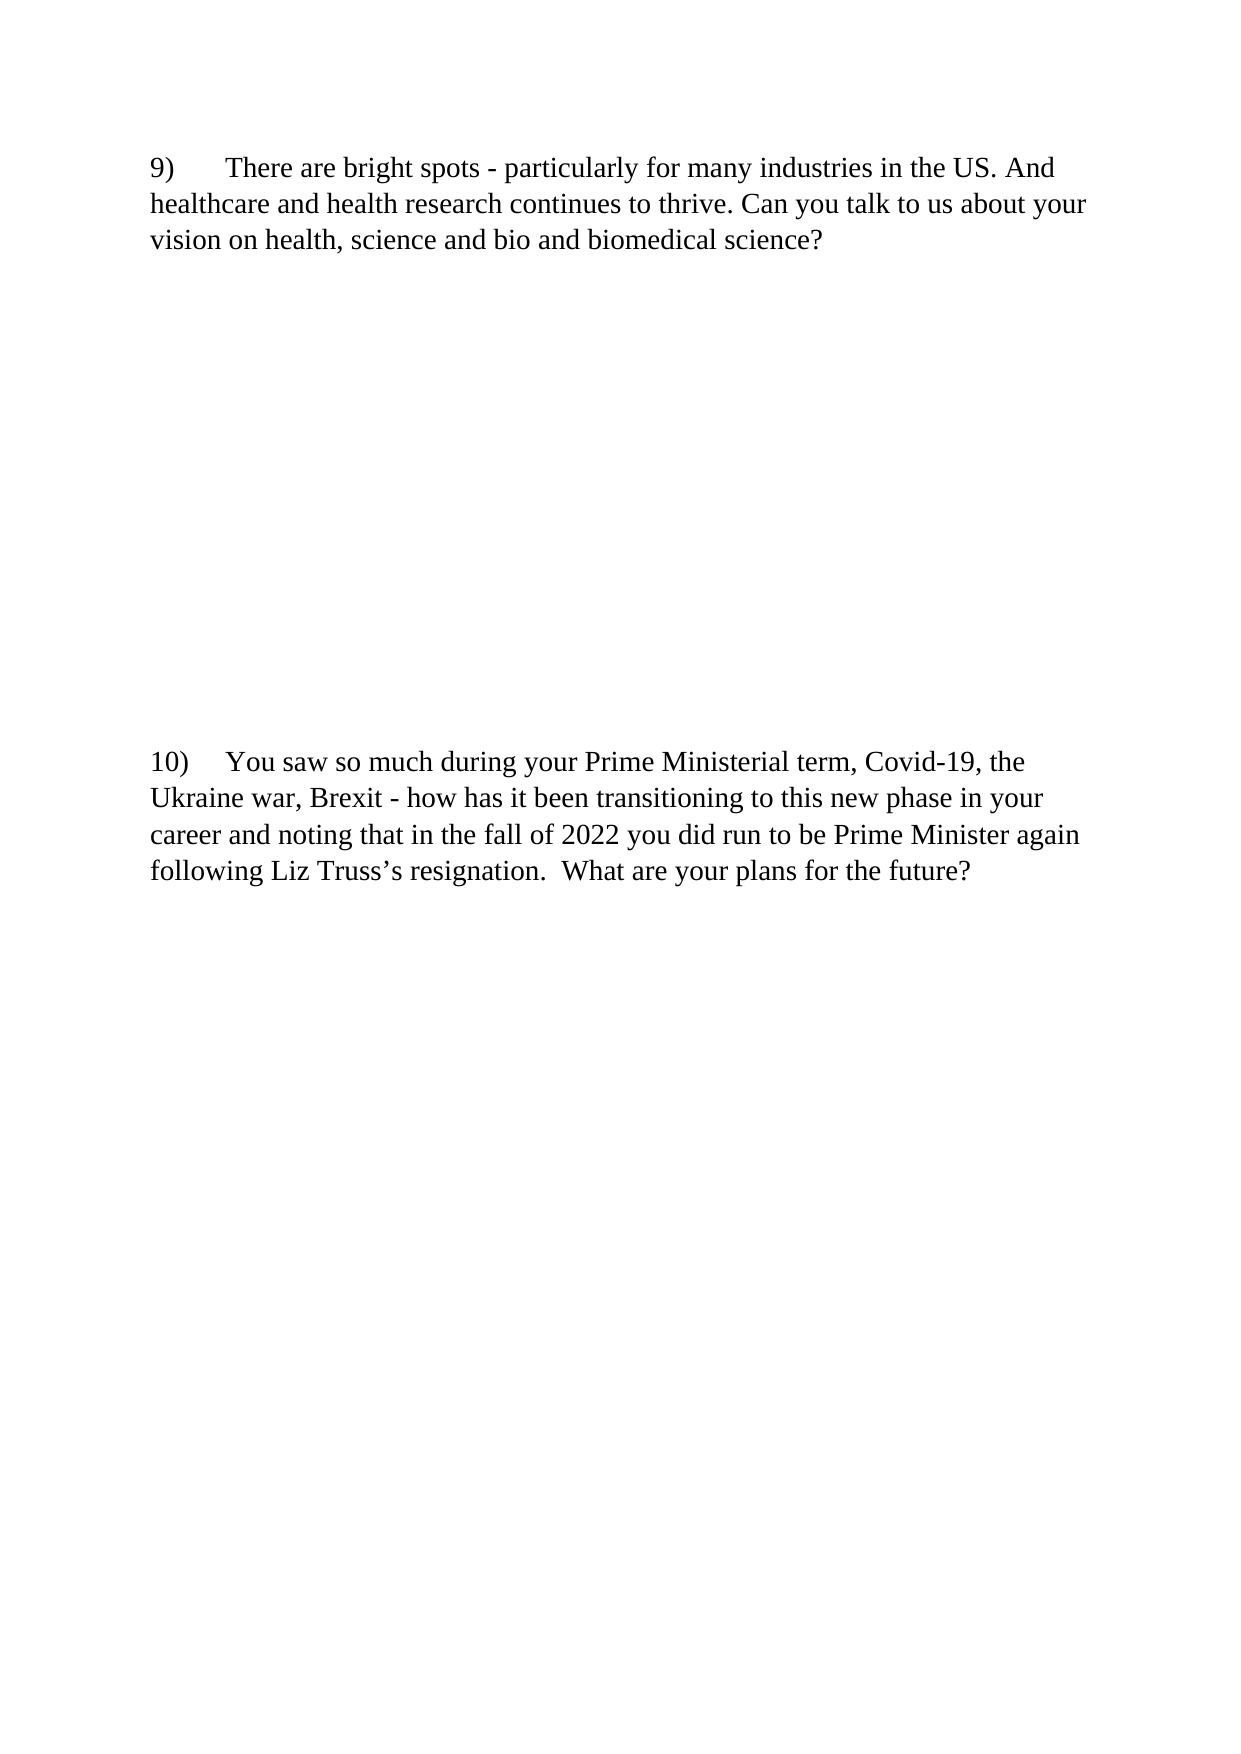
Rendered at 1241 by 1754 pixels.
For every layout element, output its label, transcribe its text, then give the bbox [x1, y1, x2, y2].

text 10) You saw so much during your Prime Ministerial term, Covid-19, the Ukraine war, Brexit - how has it been transitioning to this new phase in your career and noting that in the fall of 2022 you did run to be Prime Minister again following Liz Truss’s resignation. What are your plans for the future? [150, 744, 1090, 886]
text 9) There are bright spots - particularly for many industries in the US. And healthcare and health research continues to thrive. Can you talk to us about your vision on health, science and bio and biomedical science? [150, 150, 1090, 256]
